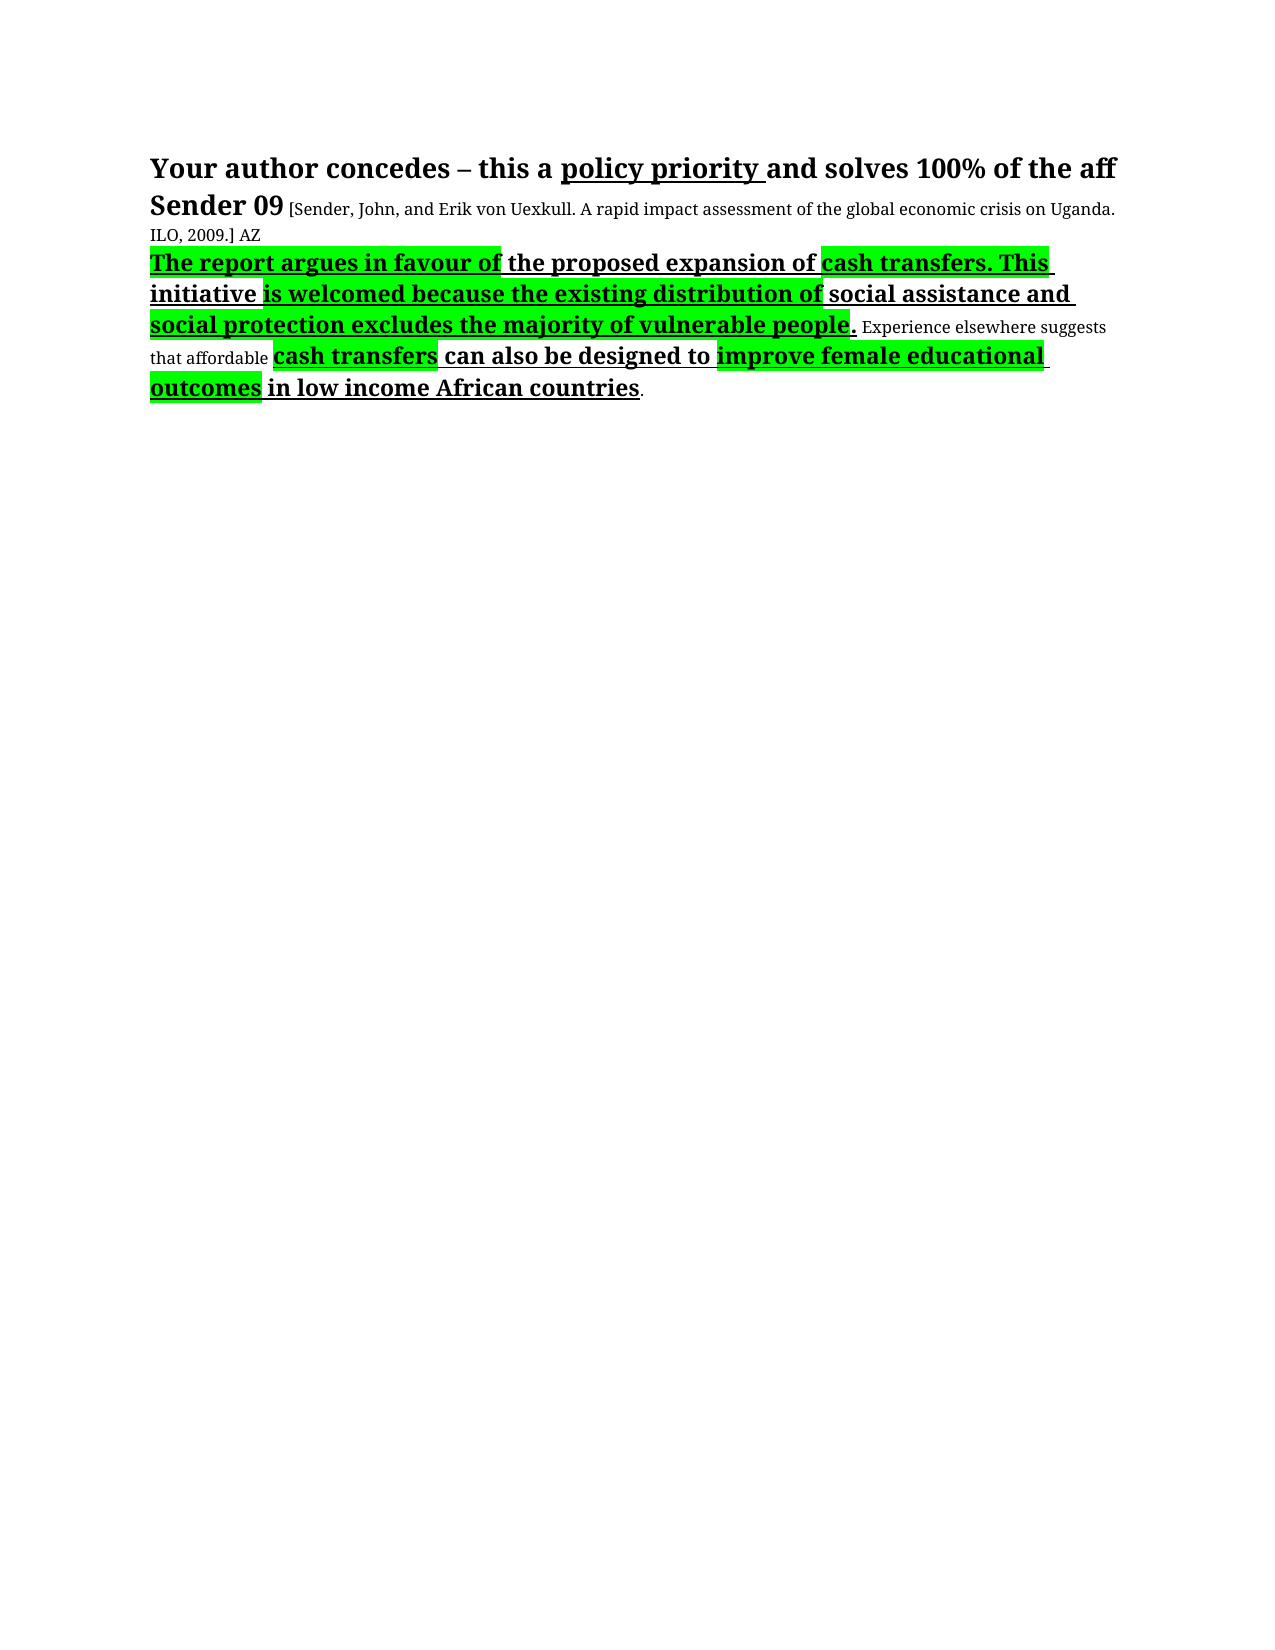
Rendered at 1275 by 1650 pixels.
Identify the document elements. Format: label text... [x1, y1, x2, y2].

text The report argues in favour of the proposed expansion of cash transfers. This initiative is welcomed because the existing distribution of social assistance and social protection excludes the majority of vulnerable people. Experience elsewhere suggests that affordable cash transfers can also be designed to improve female educational outcomes in low income African countries. [150, 246, 1125, 403]
subtitle Your author concedes – this a policy priority and solves 100% of the aff [150, 150, 1125, 187]
text Sender 09 [Sender, John, and Erik von Uexkull. A rapid impact assessment of the global economic crisis on Uganda. ILO, 2009.] AZ [150, 187, 1125, 246]
